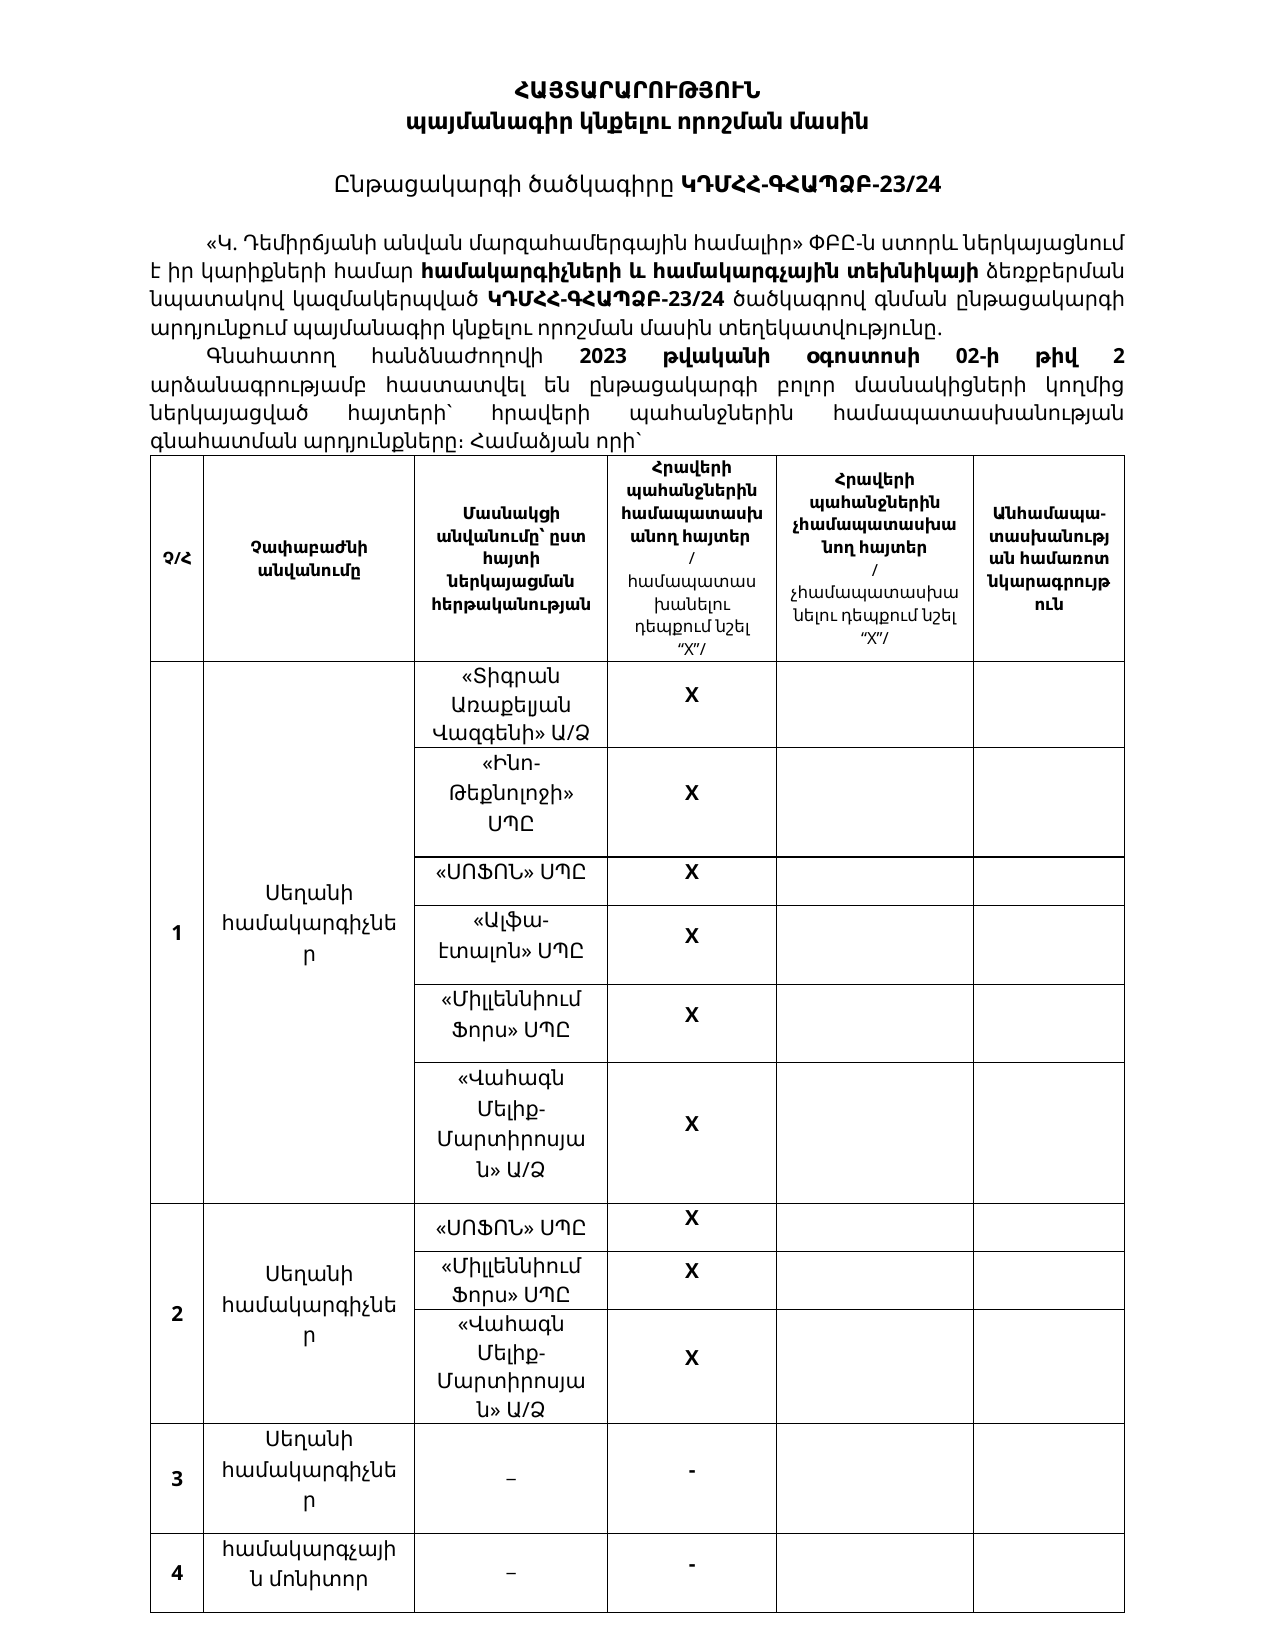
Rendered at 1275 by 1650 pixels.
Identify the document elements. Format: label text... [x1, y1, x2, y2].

table_cell _ [415, 1424, 607, 1533]
table_cell 1 [151, 662, 203, 1202]
table_cell [777, 662, 973, 747]
table_cell _ [415, 1534, 607, 1612]
table_cell X [608, 906, 776, 983]
table_cell «Տիգրան Առաքելյան Վազգենի» Ա/Ձ [415, 662, 607, 747]
table_cell «ՍՈՖՈՆ» ՍՊԸ [415, 1204, 607, 1251]
table_cell [777, 858, 973, 904]
table_cell X [608, 662, 776, 747]
table_cell [777, 748, 973, 856]
table_cell [974, 906, 1124, 983]
table_cell X [608, 1063, 776, 1202]
table_cell Սեղանի համակարգիչներ [204, 1424, 414, 1533]
table_cell X [608, 858, 776, 904]
text «Կ. Դեմիրճյանի անվան մարզահամերգային համալիր» ՓԲԸ-ն ստորև ներկայացնում է իր կարիքների համար համակարգիչների և համակարգչային տեխնիկայի ձեռքբերման նպատակով կազմակերպված ԿԴՄՀՀ-ԳՀԱՊՁԲ-23/24 ծածկագրով գնման ընթացակարգի արդյունքում պայմանագիր կնքելու որոշման մասին տեղեկատվությունը. [150, 228, 1125, 341]
table_cell X [608, 1252, 776, 1308]
table_cell [974, 858, 1124, 904]
table_cell [974, 1063, 1124, 1202]
table_cell X [608, 1204, 776, 1251]
table_cell [777, 1310, 973, 1423]
table_cell [974, 748, 1124, 856]
table_cell [777, 906, 973, 983]
table_header Չ/Հ [151, 456, 203, 661]
table_cell [777, 1534, 973, 1612]
text Գնահատող հանձնաժողովի 2023 թվականի օգոստոսի 02-ի թիվ 2 արձանագրությամբ հաստատվել են ընթացակարգի բոլոր մասնակիցների կողմից ներկայացված հայտերի` հրավերի պահանջներին համապատասխանության գնահատման արդյունքները։ Համաձյան որի` [150, 341, 1125, 455]
table_cell [974, 1424, 1124, 1533]
table_cell [777, 1252, 973, 1308]
table_cell համակարգչային մոնիտոր [204, 1534, 414, 1612]
table_cell «Ալֆա-էտալոն» ՍՊԸ [415, 906, 607, 983]
table_header Հրավերի պահանջներին համապատասխանող հայտեր /համապատասխանելու դեպքում նշել “X”/ [608, 456, 776, 661]
table_cell X [608, 748, 776, 856]
table_cell «ՍՈՖՈՆ» ՍՊԸ [415, 858, 607, 904]
table_cell [974, 985, 1124, 1062]
text Ընթացակարգի ծածկագիրը ԿԴՄՀՀ-ԳՀԱՊՁԲ-23/24 [150, 168, 1125, 199]
table_cell [974, 1204, 1124, 1251]
table_cell [777, 1424, 973, 1533]
table_cell [777, 985, 973, 1062]
table_cell [974, 662, 1124, 747]
table_cell X [608, 1310, 776, 1423]
table_header Չափաբաժնի անվանումը [204, 456, 414, 661]
table_header Հրավերի պահանջներին չհամապատասխանող հայտեր /չհամապատասխանելու դեպքում նշել “X”/ [777, 456, 973, 661]
text ՀԱՅՏԱՐԱՐՈՒԹՅՈՒՆ [150, 74, 1125, 105]
table_cell «Ինո-Թեքնոլոջի» ՍՊԸ [415, 748, 607, 856]
table_header Մասնակցի անվանումը՝ ըստ հայտի ներկայացման հերթականության [415, 456, 607, 661]
table_header Անհամապա-տասխանության համառոտ նկարագրույթուն [974, 456, 1124, 661]
table_cell - [608, 1534, 776, 1612]
table_cell «Միլլեննիում Ֆորս» ՍՊԸ [415, 985, 607, 1062]
table_cell 4 [151, 1534, 203, 1612]
table_cell «Վահագն Մելիք-Մարտիրոսյան» Ա/Ձ [415, 1310, 607, 1423]
table_cell X [608, 985, 776, 1062]
table_cell [974, 1534, 1124, 1612]
table_cell Սեղանի համակարգիչներ [204, 1204, 414, 1423]
table_cell 2 [151, 1204, 203, 1423]
table_cell [777, 1204, 973, 1251]
table_cell 3 [151, 1424, 203, 1533]
table_cell [974, 1310, 1124, 1423]
table_cell - [608, 1424, 776, 1533]
table_cell Սեղանի համակարգիչներ [204, 662, 414, 1202]
text պայմանագիր կնքելու որոշման մասին [150, 105, 1125, 136]
table_cell [777, 1063, 973, 1202]
table_cell «Վահագն Մելիք-Մարտիրոսյան» Ա/Ձ [415, 1063, 607, 1202]
table_cell [974, 1252, 1124, 1308]
table_cell «Միլլեննիում Ֆորս» ՍՊԸ [415, 1252, 607, 1308]
